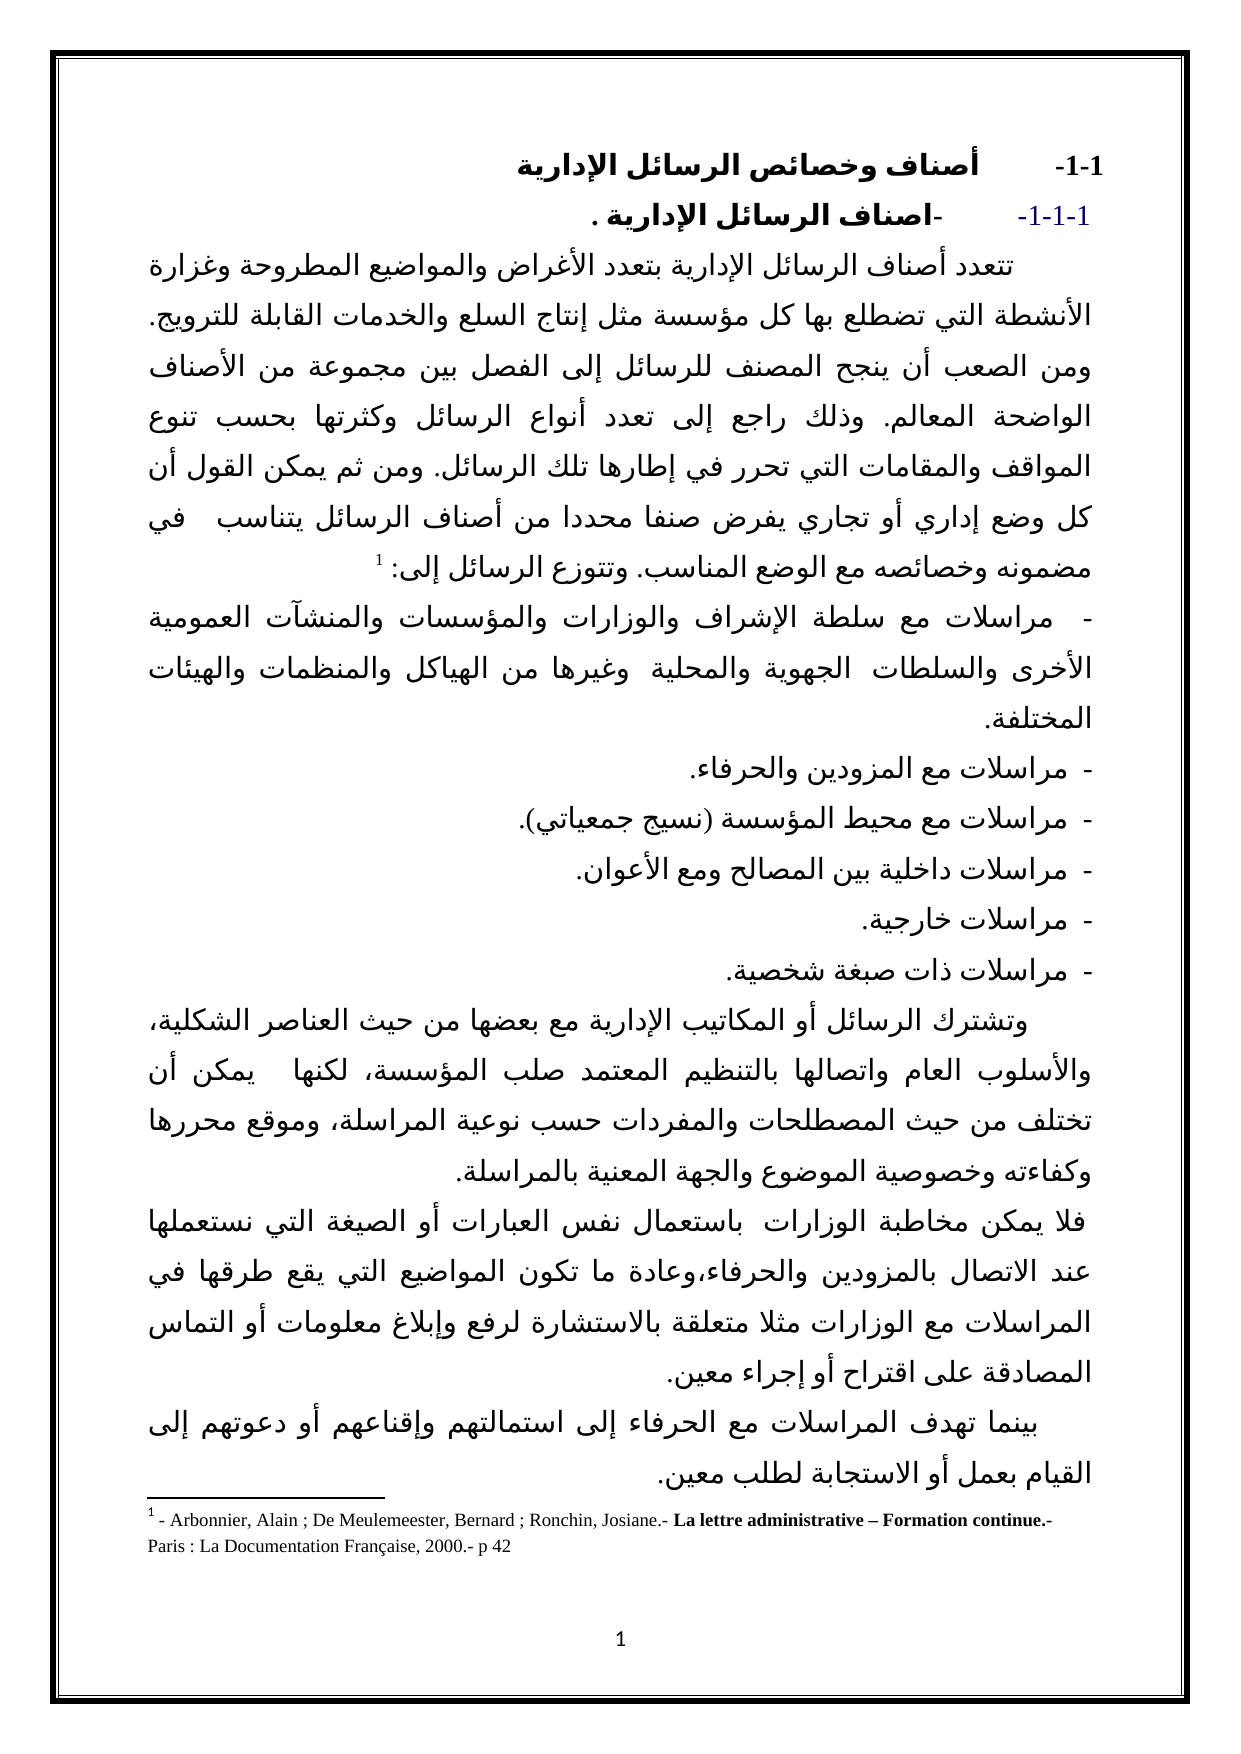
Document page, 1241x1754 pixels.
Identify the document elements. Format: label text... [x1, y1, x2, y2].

text وتشترك الرسائل أو المكاتيب الإدارية مع بعضها من حيث العناصر الشكلية، والأسلوب العام واتصالها بالتنظيم المعتمد صلب المؤسسة، لكنها يمكن أن تختلف من حيث المصطلحات والمفردات حسب نوعية المراسلة، وموقع محررها وكفاءته وخصوصية الموضوع والجهة المعنية بالمراسلة. [147, 1003, 1093, 1187]
text تتعدد أصناف الرسائل الإدارية بتعدد الأغراض والمواضيع المطروحة وغزارة الأنشطة التي تضطلع بها كل مؤسسة مثل إنتاج السلع والخدمات القابلة للترويج. ومن الصعب أن ينجح المصنف للرسائل إلى الفصل بين مجموعة من الأصناف الواضحة المعالم. وذلك راجع إلى تعدد أنواع الرسائل وكثرتها بحسب تنوع المواقف والمقامات التي تحرر في إطارها تلك الرسائل. ومن ثم يمكن القول أن كل وضع إداري أو تجاري يفرض صنفا محددا من أصناف الرسائل يتناسب في مضمونه وخصائصه مع الوضع المناسب. وتتوزع الرسائل إلى: [147, 248, 1093, 584]
text - مراسلات خارجية. [147, 902, 1093, 936]
list أصناف وخصائص الرسائل الإدارية [147, 148, 1055, 181]
list -اصناف الرسائل الإدارية . [147, 198, 1018, 231]
text - مراسلات مع المزودين والحرفاء. [147, 751, 1093, 785]
text - مراسلات داخلية بين المصالح ومع الأعوان. [147, 852, 1093, 886]
text - مراسلات ذات صبغة شخصية. [147, 953, 1093, 986]
text فلا يمكن مخاطبة الوزارات باستعمال نفس العبارات أو الصيغة التي نستعملها عند الاتصال بالمزودين والحرفاء،وعادة ما تكون المواضيع التي يقع طرقها في المراسلات مع الوزارات مثلا متعلقة بالاستشارة لرفع وإبلاغ معلومات أو التماس المصادقة على اقتراح أو إجراء معين. [147, 1204, 1093, 1389]
text - مراسلات مع سلطة الإشراف والوزارات والمؤسسات والمنشآت العمومية الأخرى والسلطات الجهوية والمحلية وغيرها من الهياكل والمنظمات والهيئات المختلفة. [147, 600, 1093, 734]
text بينما تهدف المراسلات مع الحرفاء إلى استمالتهم وإقناعهم أو دعوتهم إلى القيام بعمل أو الاستجابة لطلب معين. [147, 1405, 1093, 1489]
text - مراسلات مع محيط المؤسسة (نسيج جمعياتي). [147, 802, 1093, 835]
